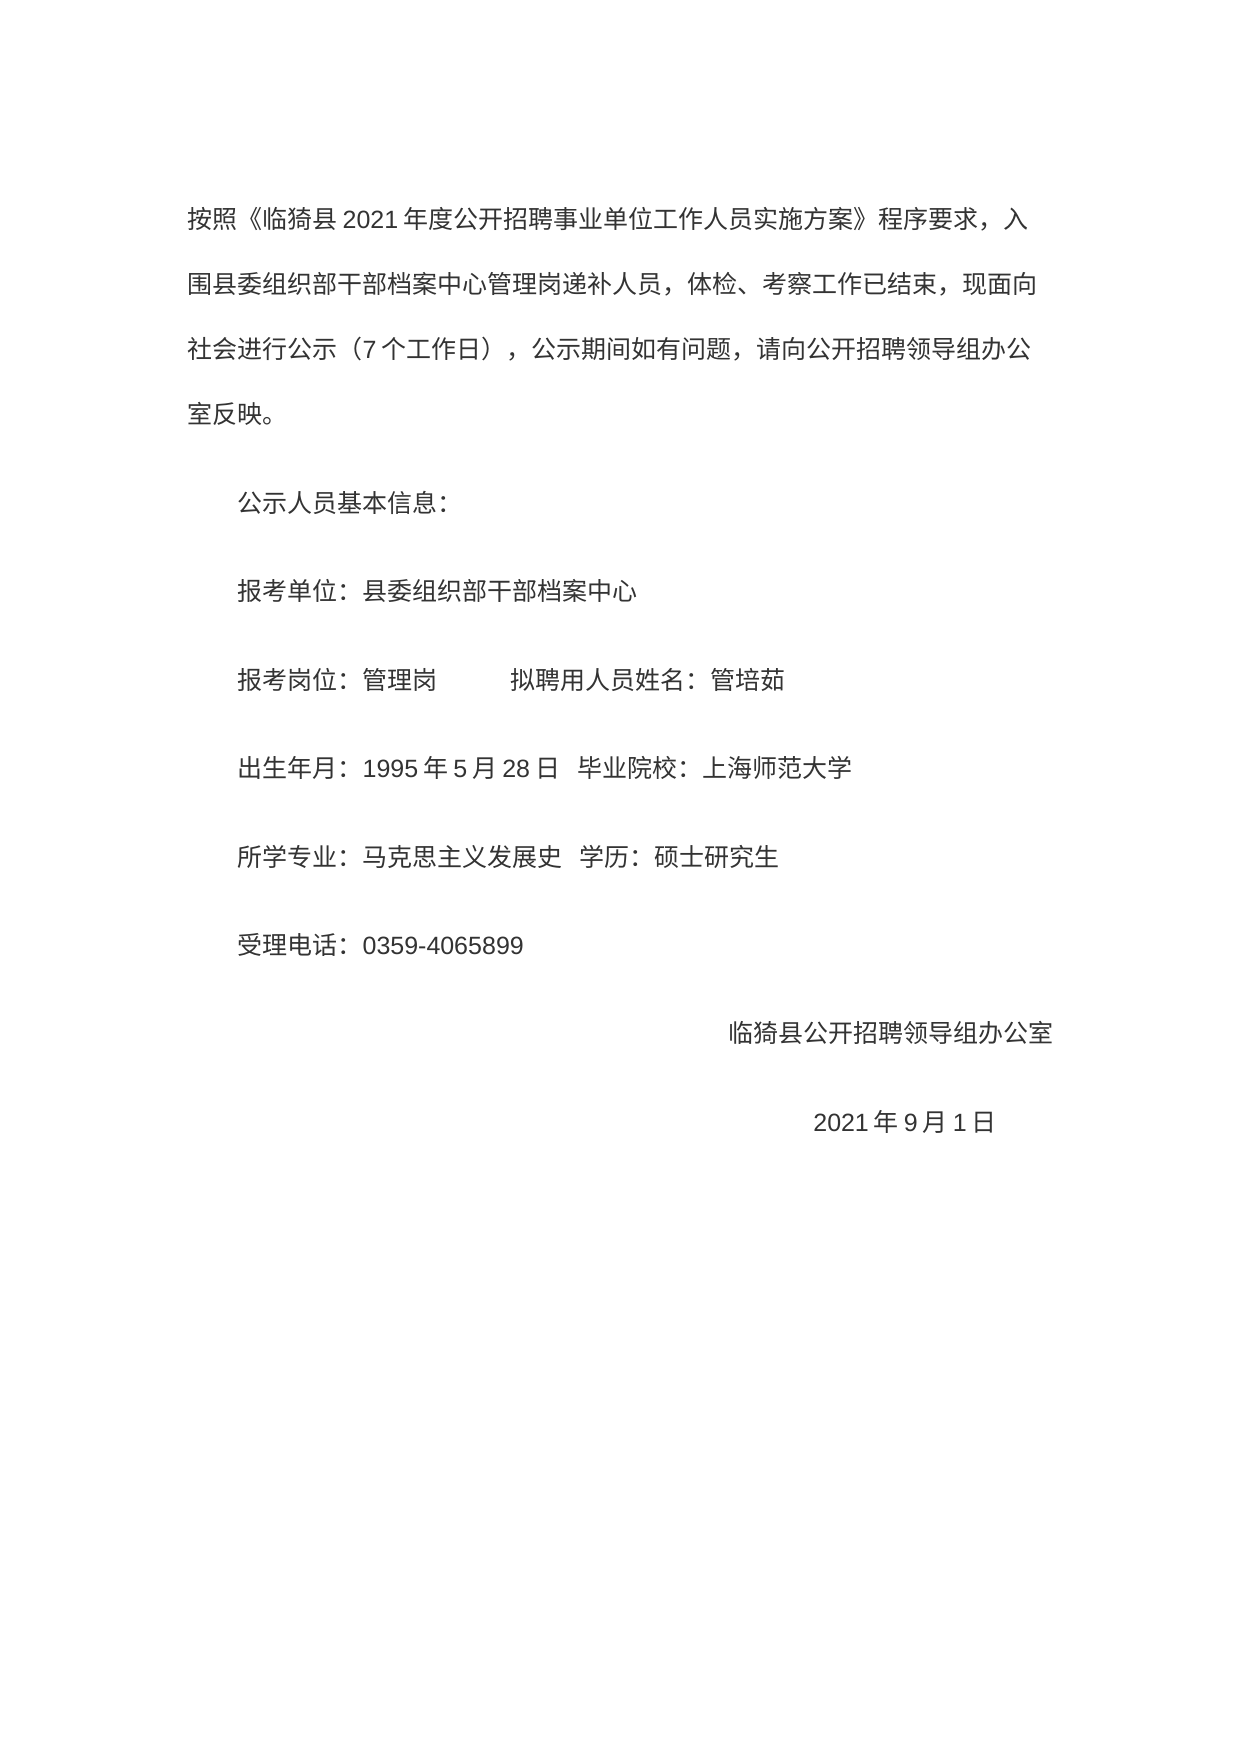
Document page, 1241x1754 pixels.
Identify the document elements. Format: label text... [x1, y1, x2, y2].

text 所学专业：马克思主义发展史 学历：硕士研究生 [187, 823, 1053, 888]
text 报考单位：县委组织部干部档案中心 [187, 557, 1053, 622]
text 临猗县公开招聘领导组办公室 [187, 999, 1053, 1064]
text 出生年月：1995年5月28日 毕业院校：上海师范大学 [187, 734, 1053, 799]
text 2021年9月1日 [187, 1088, 1053, 1153]
text 报考岗位：管理岗 拟聘用人员姓名：管培茹 [187, 646, 1053, 711]
text 受理电话：0359-4065899 [187, 911, 1053, 976]
text 按照《临猗县2021年度公开招聘事业单位工作人员实施方案》程序要求，入围县委组织部干部档案中心管理岗递补人员，体检、考察工作已结束，现面向社会进行公示（7个工作日），公示期间如有问题，请向公开招聘领导组办公室反映。 [187, 185, 1053, 445]
text 公示人员基本信息： [187, 469, 1053, 534]
